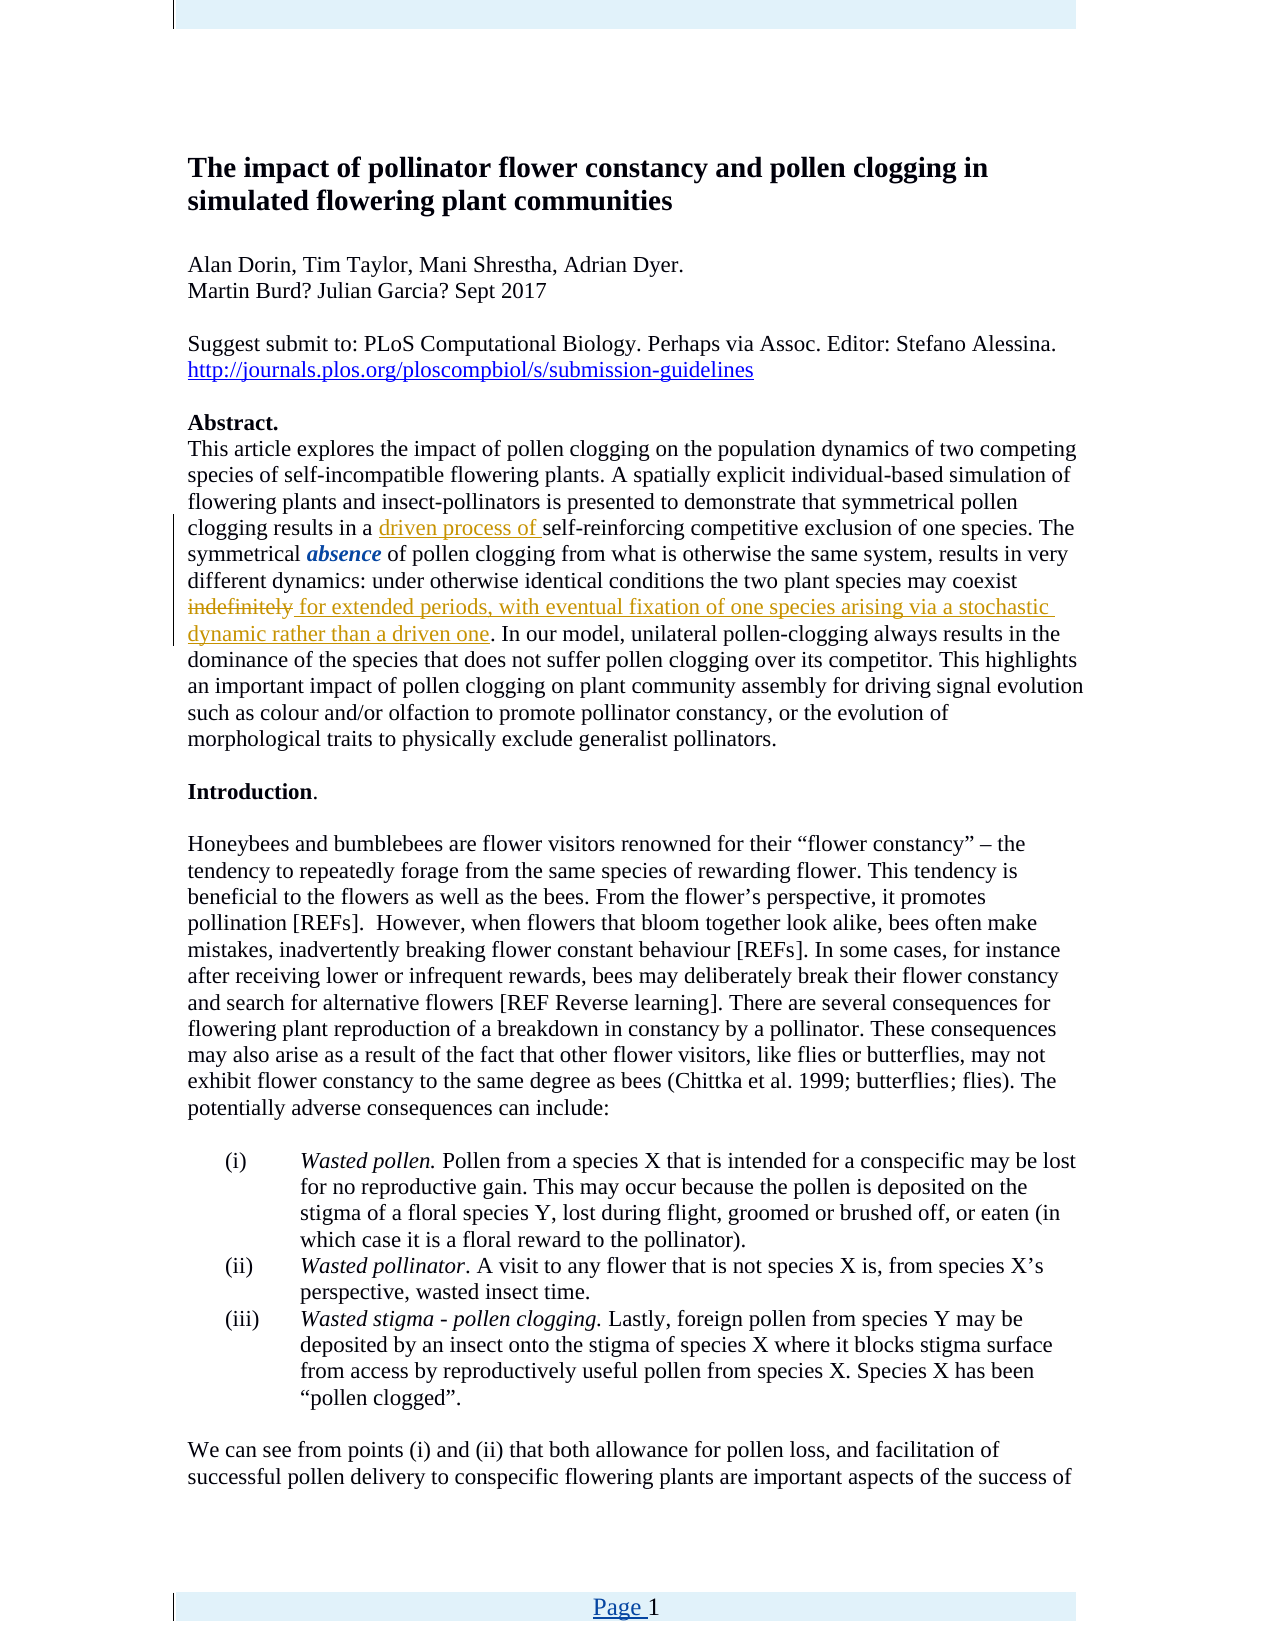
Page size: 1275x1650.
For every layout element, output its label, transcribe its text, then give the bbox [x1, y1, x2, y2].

text http://journals.plos.org/ploscompbiol/s/submission-guidelines [187, 356, 1087, 382]
list Wasted pollen. Pollen from a species X that is intended for a conspecific may be lost for no reproductive gain. This may occur because the pollen is deposited on the stigma of a floral species Y, lost during flight, groomed or brushed off, or eaten (in which case it is a floral reward to the pollinator). [225, 1147, 1087, 1252]
list Wasted pollinator. A visit to any flower that is not species X is, from species X’s perspective, wasted insect time. [225, 1252, 1087, 1305]
text This article explores the impact of pollen clogging on the population dynamics of two competing species of self-incompatible flowering plants. A spatially explicit individual-based simulation of flowering plants and insect-pollinators is presented to demonstrate that symmetrical pollen clogging results in a self-reinforcing competitive exclusion of one species. The symmetrical absence of pollen clogging from what is otherwise the same system, results in very different dynamics: under otherwise identical conditions the two plant species may coexist . In our model, unilateral pollen-clogging always results in the dominance of the species that does not suffer pollen clogging over its competitor. This highlights an important impact of pollen clogging on plant community assembly for driving signal evolution such as colour and/or olfaction to promote pollinator constancy, or the evolution of morphological traits to physically exclude generalist pollinators. [187, 435, 1087, 751]
text The impact of pollinator flower constancy and pollen clogging in simulated flowering plant communities [187, 150, 1087, 217]
text Honeybees and bumblebees are flower visitors renowned for their “flower constancy” – the tendency to repeatedly forage from the same species of rewarding flower. This tendency is beneficial to the flowers as well as the bees. From the flower’s perspective, it promotes pollination [REFs]. However, when flowers that bloom together look alike, bees often make mistakes, inadvertently breaking flower constant behaviour [REFs]. In some cases, for instance after receiving lower or infrequent rewards, bees may deliberately break their flower constancy and search for alternative flowers [REF Reverse learning]. There are several consequences for flowering plant reproduction of a breakdown in constancy by a pollinator. These consequences may also arise as a result of the fact that other flower visitors, like flies or butterflies, may not exhibit flower constancy to the same degree as bees (Chittka et al. 1999; butterflies; flies). The potentially adverse consequences can include: [187, 830, 1087, 1120]
text Introduction. [187, 778, 1087, 804]
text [187, 1437, 1087, 1489]
text Suggest submit to: PLoS Computational Biology. Perhaps via Assoc. Editor: Stefano Alessina. [187, 330, 1087, 356]
list Wasted stigma - pollen clogging. Lastly, foreign pollen from species Y may be deposited by an insect onto the stigma of species X where it blocks stigma surface from access by reproductively useful pollen from species X. Species X has been “pollen clogged”. [225, 1305, 1087, 1410]
text Abstract. [187, 409, 1087, 435]
text Alan Dorin, Tim Taylor, Mani Shrestha, Adrian Dyer. Martin Burd? Julian Garcia? Sept 2017 [187, 251, 1087, 303]
